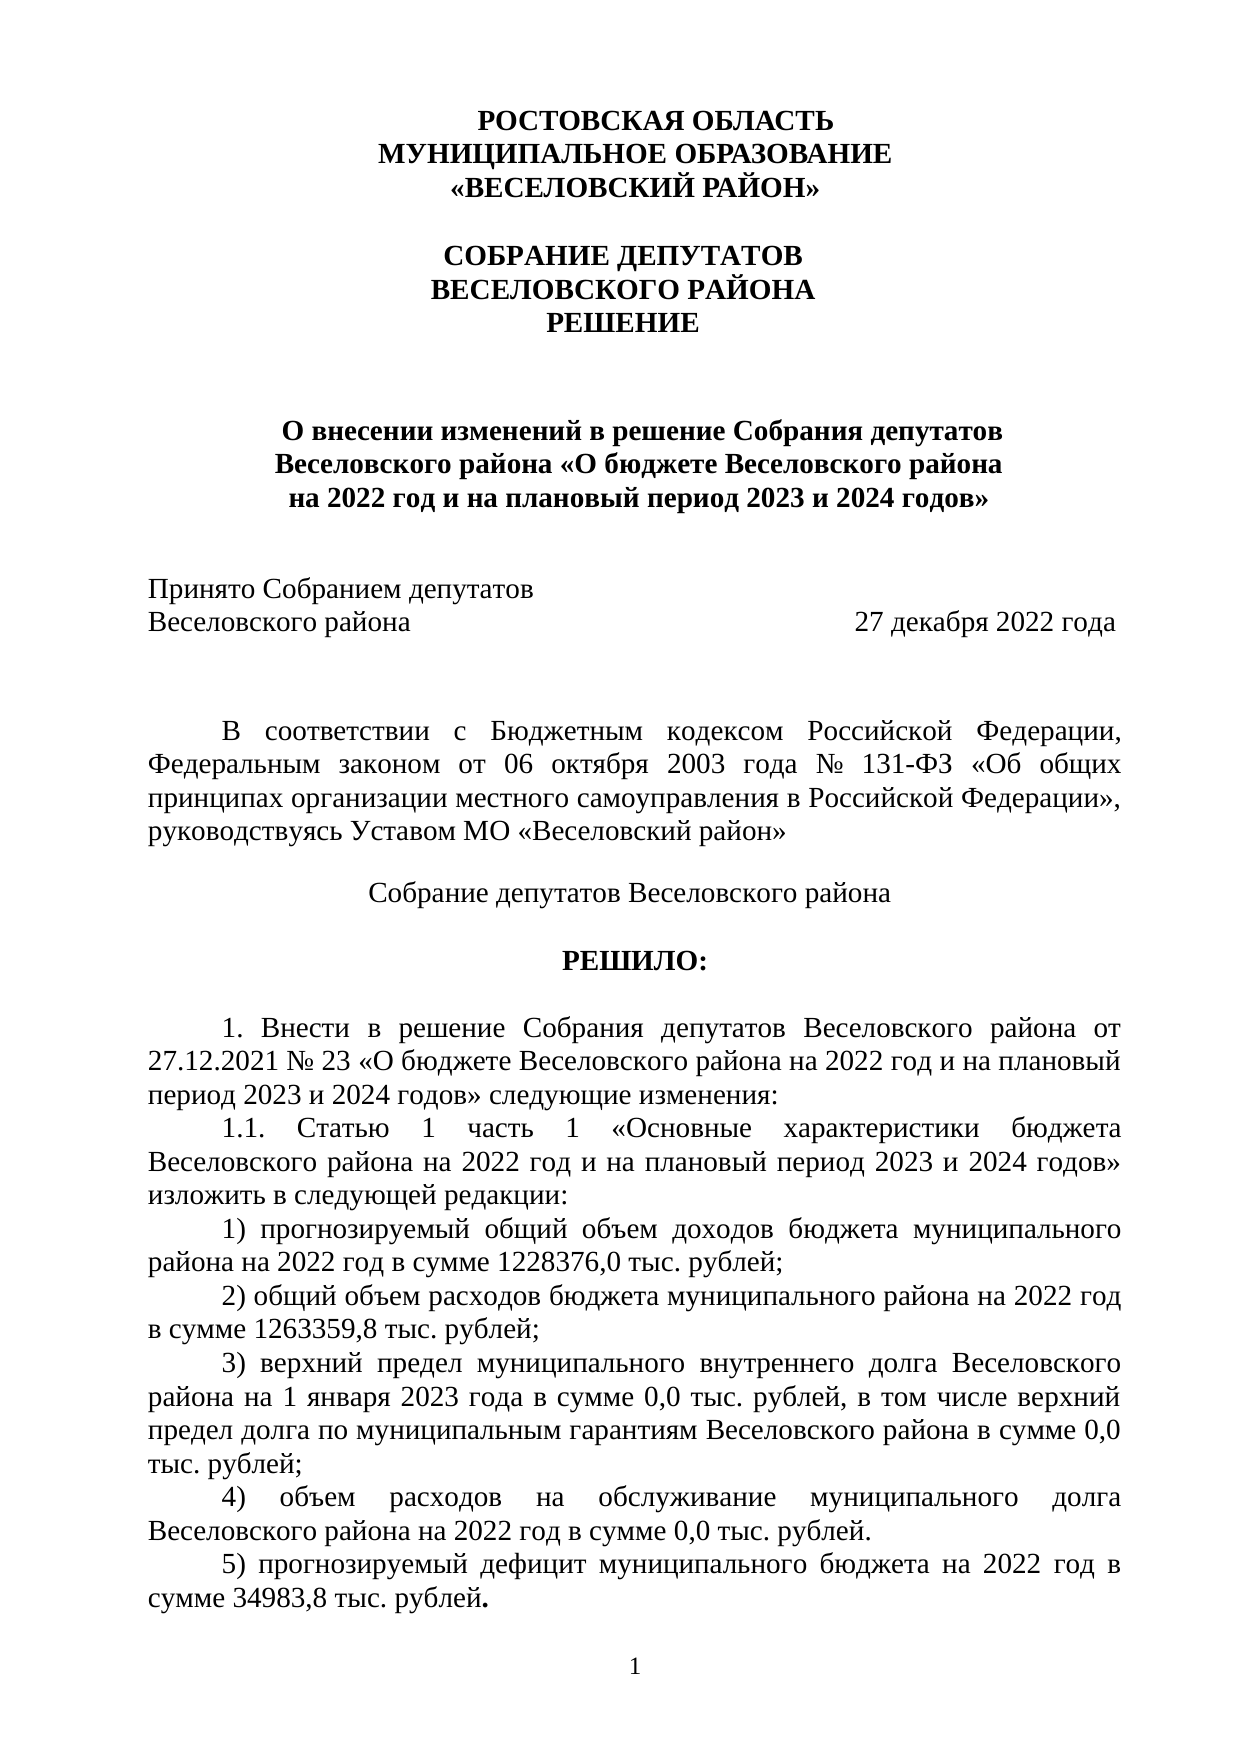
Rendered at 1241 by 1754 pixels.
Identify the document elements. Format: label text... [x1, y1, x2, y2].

text Веселовского района «О бюджете Веселовского района [148, 446, 1130, 480]
text 5) прогнозируемый дефицит муниципального бюджета на 2022 год в сумме 34983,8 тыс. рублей. [148, 1546, 1122, 1613]
text 1.1. Статью 1 часть 1 «Основные характеристики бюджета Веселовского района на 2022 год и на плановый период 2023 и 2024 годов» изложить в следующей редакции: [148, 1110, 1122, 1211]
text 2) общий объем расходов бюджета муниципального района на 2022 год в сумме 1263359,8 тыс. рублей; [148, 1278, 1122, 1345]
text РЕШИЛО: [148, 943, 1122, 976]
text Веселовского района 27 декабря 2022 года [148, 604, 1123, 638]
table_header СОБРАНИЕ ДЕПУТАТОВ ВЕСЕЛОВСКОГО РАЙОНА РЕШЕНИЕ [125, 232, 1120, 346]
text Принято Собранием депутатов [148, 571, 1122, 604]
text 1. Внести в решение Собрания депутатов Веселовского района от 27.12.2021 № 23 «О бюджете Веселовского района на 2022 год и на плановый период 2023 и 2024 годов» следующие изменения: [148, 1010, 1122, 1110]
text «ВЕСЕЛОВСКИЙ РАЙОН» [148, 170, 1122, 203]
text 1) прогнозируемый общий объем доходов бюджета муниципального района на 2022 год в сумме 1228376,0 тыс. рублей; [148, 1211, 1122, 1278]
text МУНИЦИПАЛЬНОЕ ОБРАЗОВАНИЕ [148, 136, 1122, 170]
text Собрание депутатов Веселовского района [221, 876, 1122, 909]
text РОСТОВСКАЯ ОБЛАСТЬ [148, 103, 1122, 136]
text 3) верхний предел муниципального внутреннего долга Веселовского района на 1 января 2023 года в сумме 0,0 тыс. рублей, в том числе верхний предел долга по муниципальным гарантиям Веселовского района в сумме 0,0 тыс. рублей; [148, 1345, 1122, 1479]
text О внесении изменений в решение Собрания депутатов [148, 413, 1130, 446]
text 4) объем расходов на обслуживание муниципального долга Веселовского района на 2022 год в сумме 0,0 тыс. рублей. [148, 1479, 1122, 1546]
text на 2022 год и на плановый период 2023 и 2024 годов» [148, 480, 1130, 513]
text В соответствии с Бюджетным кодексом Российской Федерации, Федеральным законом от 06 октября 2003 года № 131-ФЗ «Об общих принципах организации местного самоуправления в Российской Федерации», руководствуясь Уставом МО «Веселовский район» [148, 713, 1122, 847]
